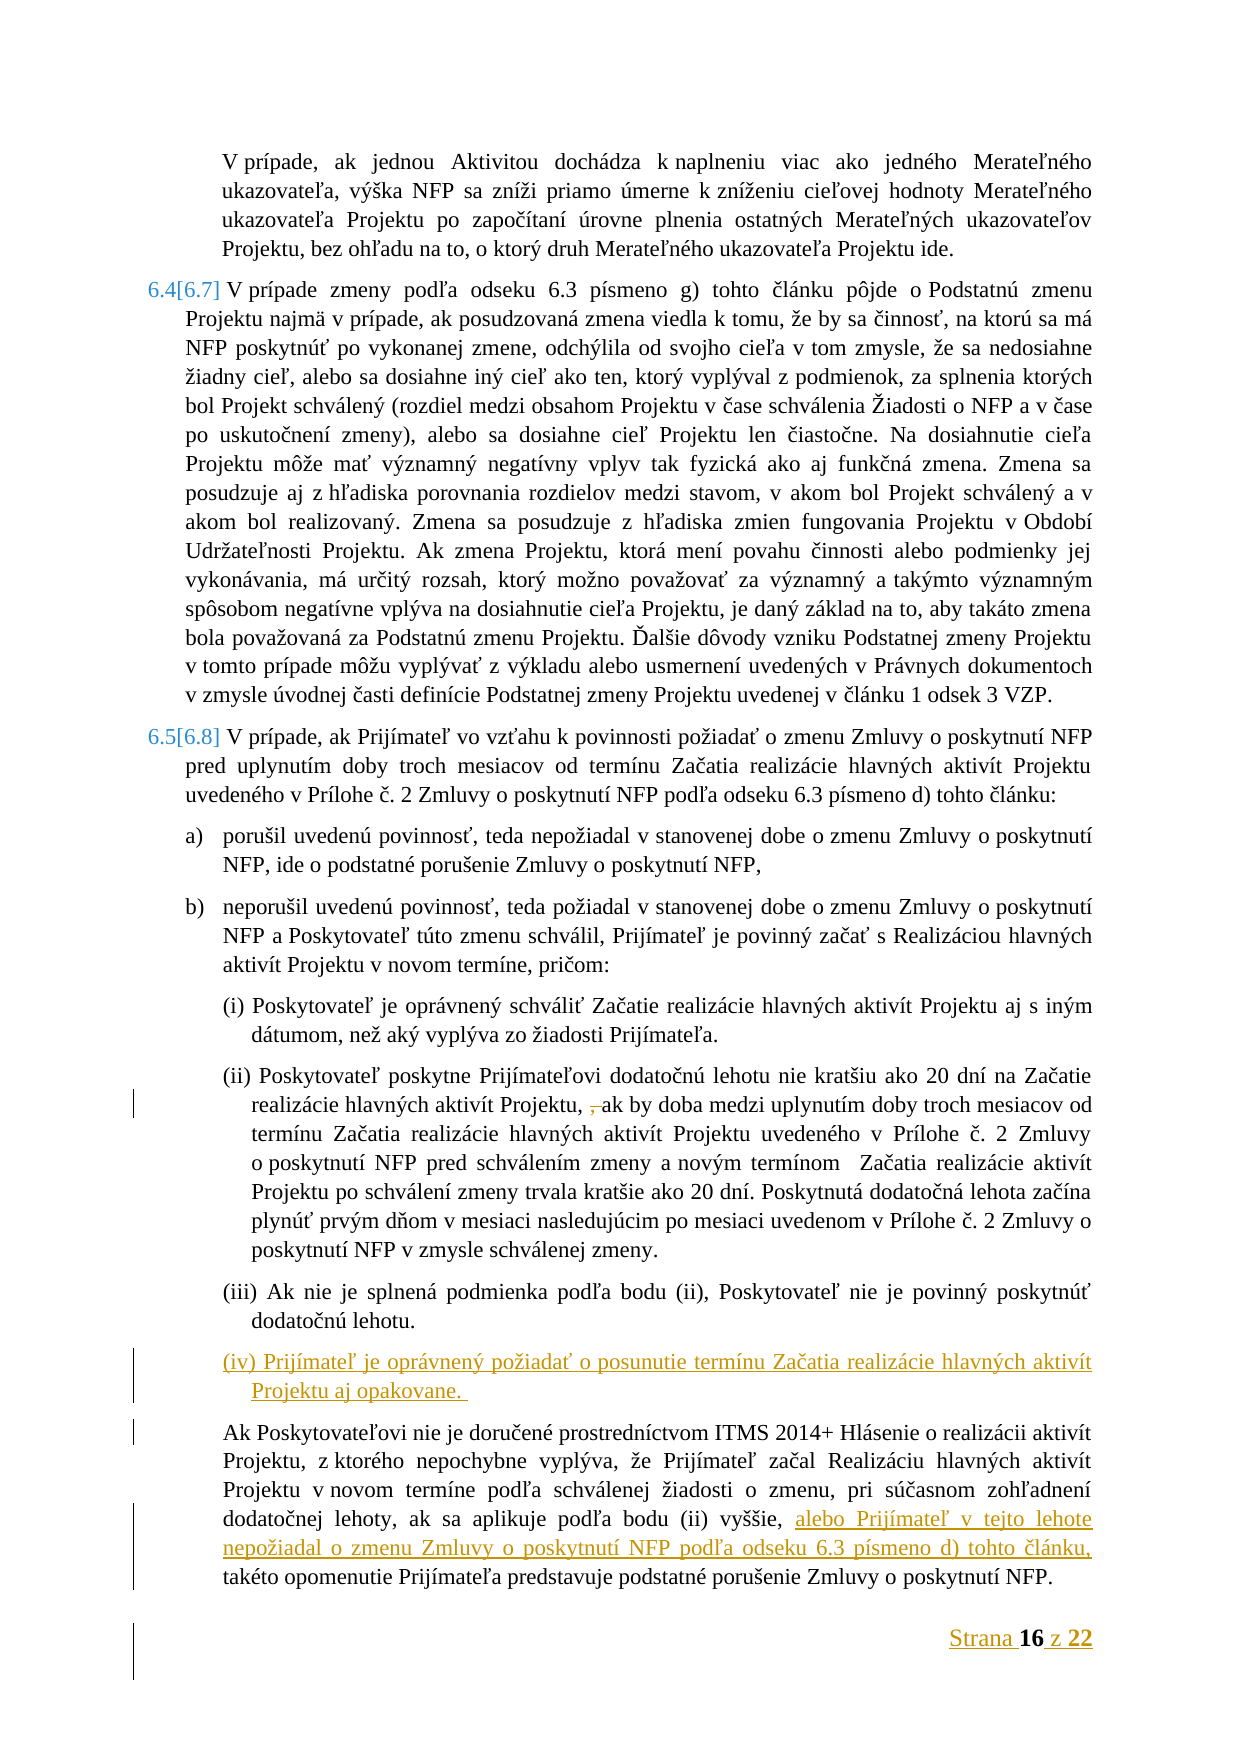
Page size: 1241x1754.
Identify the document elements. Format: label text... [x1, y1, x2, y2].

text Ak Poskytovateľovi nie je doručené prostredníctvom ITMS 2014+ Hlásenie o realizácii aktivít Projektu, z ktorého nepochybne vyplýva, že Prijímateľ začal Realizáciu hlavných aktivít Projektu v novom termíne podľa schválenej žiadosti o zmenu, pri súčasnom zohľadnení dodatočnej lehoty, ak sa aplikuje podľa bodu (ii) vyššie, takéto opomenutie Prijímateľa predstavuje podstatné porušenie Zmluvy o poskytnutí NFP. [223, 1559, 1092, 1590]
text V prípade, ak jednou Aktivitou dochádza k naplneniu viac ako jedného Merateľného ukazovateľa, výška NFP sa zníži priamo úmerne k zníženiu cieľovej hodnoty Merateľného ukazovateľa Projektu po započítaní úrovne plnenia ostatných Merateľných ukazovateľov Projektu, bez ohľadu na to, o ktorý druh Merateľného ukazovateľa Projektu ide. [222, 148, 1092, 261]
text Ak Poskytovateľovi nie je doručené prostredníctvom ITMS 2014+ Hlásenie o realizácii aktivít Projektu, z ktorého nepochybne vyplýva, že Prijímateľ začal Realizáciu hlavných aktivít Projektu v novom termíne podľa schválenej žiadosti o zmenu, pri súčasnom zohľadnení dodatočnej lehoty, ak sa aplikuje podľa bodu (ii) vyššie, takéto opomenutie Prijímateľa predstavuje podstatné porušenie Zmluvy o poskytnutí NFP. [223, 1418, 1092, 1557]
text (i) Poskytovateľ je oprávnený schváliť Začatie realizácie hlavných aktivít Projektu aj s iným dátumom, než aký vyplýva zo žiadosti Prijímateľa. [223, 992, 1092, 1047]
list neporušil uvedenú povinnosť, teda požiadal v stanovenej dobe o zmenu Zmluvy o poskytnutí NFP a Poskytovateľ túto zmenu schválil, Prijímateľ je povinný začať s Realizáciou hlavných aktivít Projektu v novom termíne, pričom: [185, 893, 1092, 977]
text (iii) Ak nie je splnená podmienka podľa bodu (ii), Poskytovateľ nie je povinný poskytnúť dodatočnú lehotu. [223, 1278, 1092, 1333]
list porušil uvedenú povinnosť, teda nepožiadal v stanovenej dobe o zmenu Zmluvy o poskytnutí NFP, ide o podstatné porušenie Zmluvy o poskytnutí NFP, [185, 822, 1092, 878]
list V prípade zmeny podľa odseku 6.3 písmeno g) tohto článku pôjde o Podstatnú zmenu Projektu najmä v prípade, ak posudzovaná zmena viedla k tomu, že by sa činnosť, na ktorú sa má NFP poskytnúť po vykonanej zmene, odchýlila od svojho cieľa v tom zmysle, že sa nedosiahne žiadny cieľ, alebo sa dosiahne iný cieľ ako ten, ktorý vyplýval z podmienok, za splnenia ktorých bol Projekt schválený (rozdiel medzi obsahom Projektu v čase schválenia Žiadosti o NFP a v čase po uskutočnení zmeny), alebo sa dosiahne cieľ Projektu len čiastočne. Na dosiahnutie cieľa Projektu môže mať významný negatívny vplyv tak fyzická ako aj funkčná zmena. Zmena sa posudzuje aj z hľadiska porovnania rozdielov medzi stavom, v akom bol Projekt schválený a v akom bol realizovaný. Zmena sa posudzuje z hľadiska zmien fungovania Projektu v Období Udržateľnosti Projektu. Ak zmena Projektu, ktorá mení povahu činnosti alebo podmienky jej vykonávania, má určitý rozsah, ktorý možno považovať za významný a takýmto významným spôsobom negatívne vplýva na dosiahnutie cieľa Projektu, je daný základ na to, aby takáto zmena bola považovaná za Podstatnú zmenu Projektu. Ďalšie dôvody vzniku Podstatnej zmeny Projektu v tomto prípade môžu vyplývať z výkladu alebo usmernení uvedených v Právnych dokumentoch v zmysle úvodnej časti definície Podstatnej zmeny Projektu uvedenej v článku 1 odsek 3 VZP. [148, 276, 1092, 708]
list V prípade, ak Prijímateľ vo vzťahu k povinnosti požiadať o zmenu Zmluvy o poskytnutí NFP pred uplynutím doby troch mesiacov od termínu Začatia realizácie hlavných aktivít Projektu uvedeného v Prílohe č. 2 Zmluvy o poskytnutí NFP podľa odseku 6.3 písmeno d) tohto článku: [148, 723, 1092, 807]
text (ii) Poskytovateľ poskytne Prijímateľovi dodatočnú lehotu nie kratšiu ako 20 dní na Začatie realizácie hlavných aktivít Projektu, ak by doba medzi uplynutím doby troch mesiacov od termínu Začatia realizácie hlavných aktivít Projektu uvedeného v Prílohe č. 2 Zmluvy o poskytnutí NFP pred schválením zmeny a novým termínom Začatia realizácie aktivít Projektu po schválení zmeny trvala kratšie ako 20 dní. Poskytnutá dodatočná lehota začína plynúť prvým dňom v mesiaci nasledujúcim po mesiaci uvedenom v Prílohe č. 2 Zmluvy o poskytnutí NFP v zmysle schválenej zmeny. [223, 1062, 1092, 1263]
